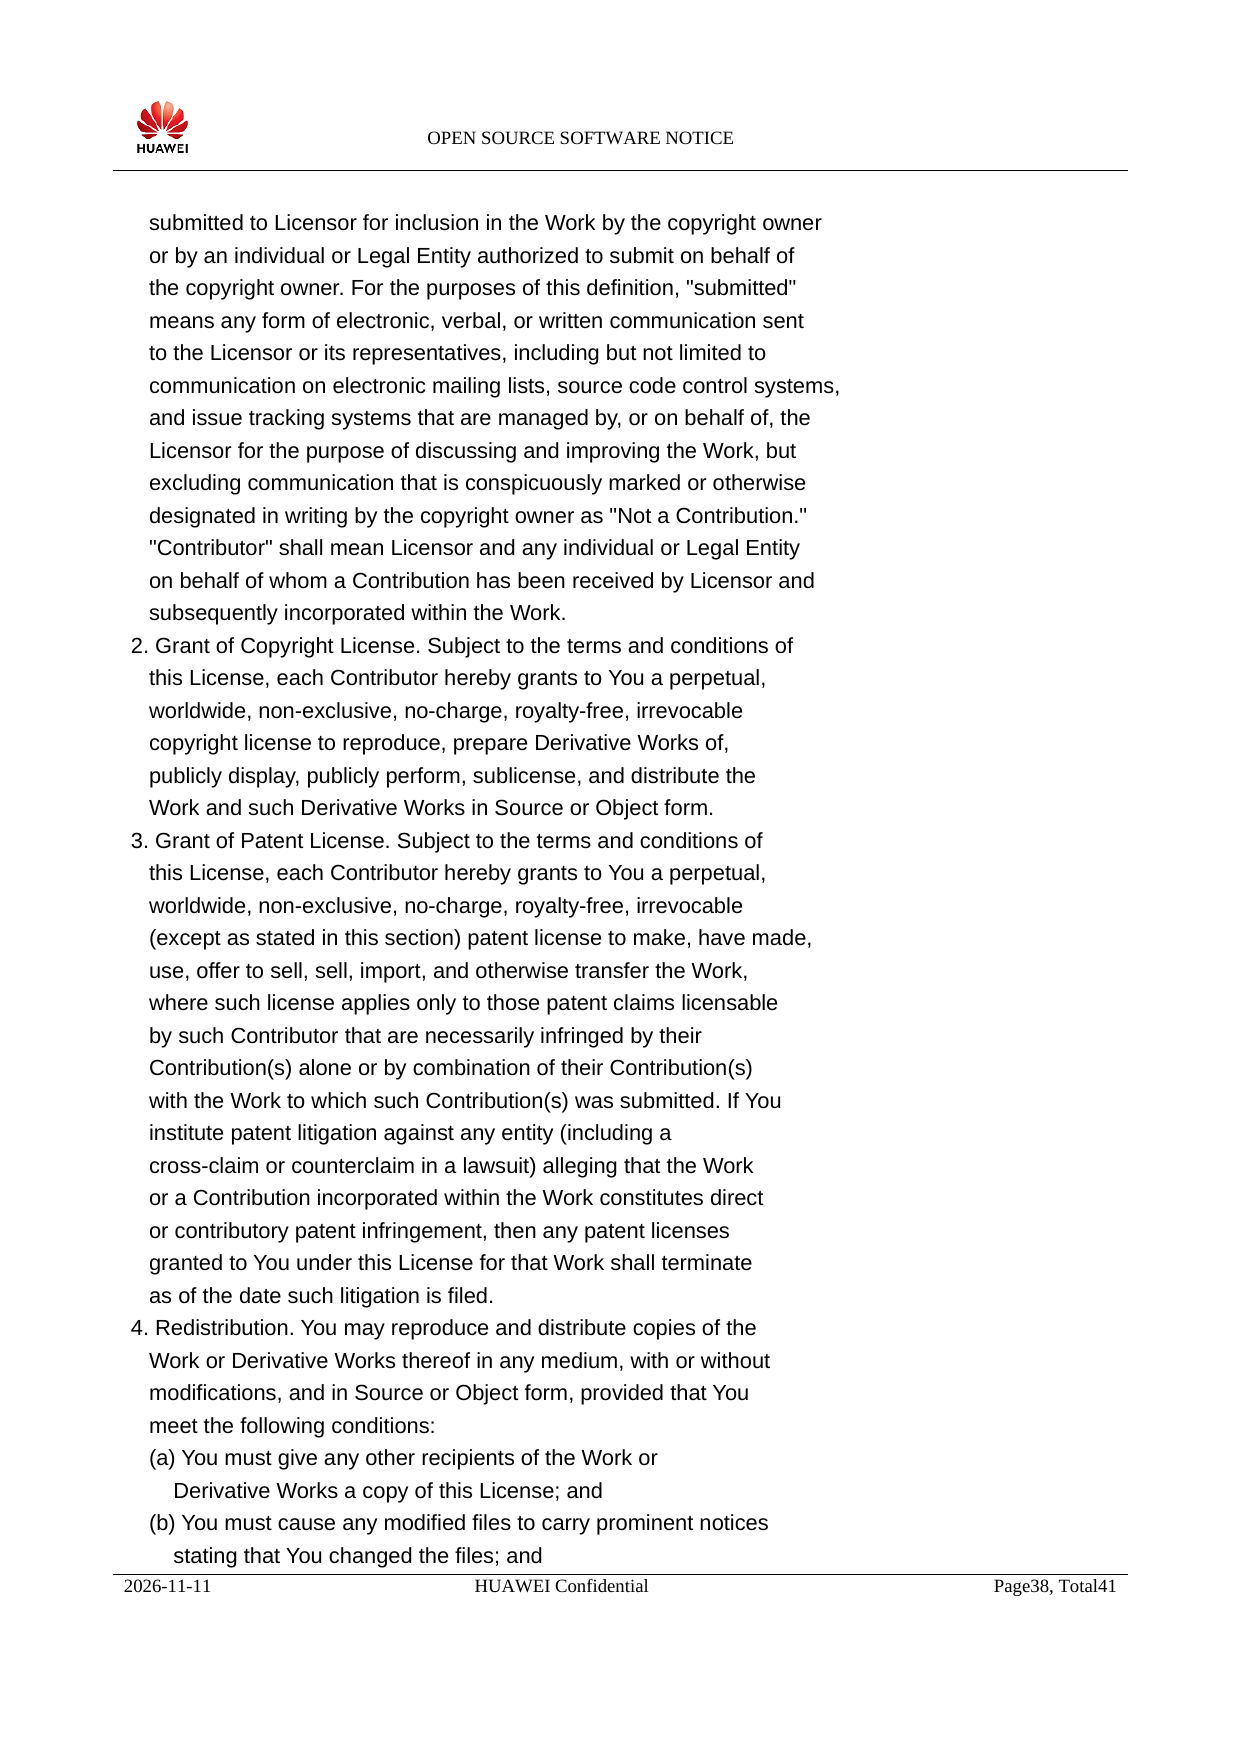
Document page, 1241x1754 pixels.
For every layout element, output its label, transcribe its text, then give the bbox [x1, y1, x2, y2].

picture [125, 88, 200, 164]
